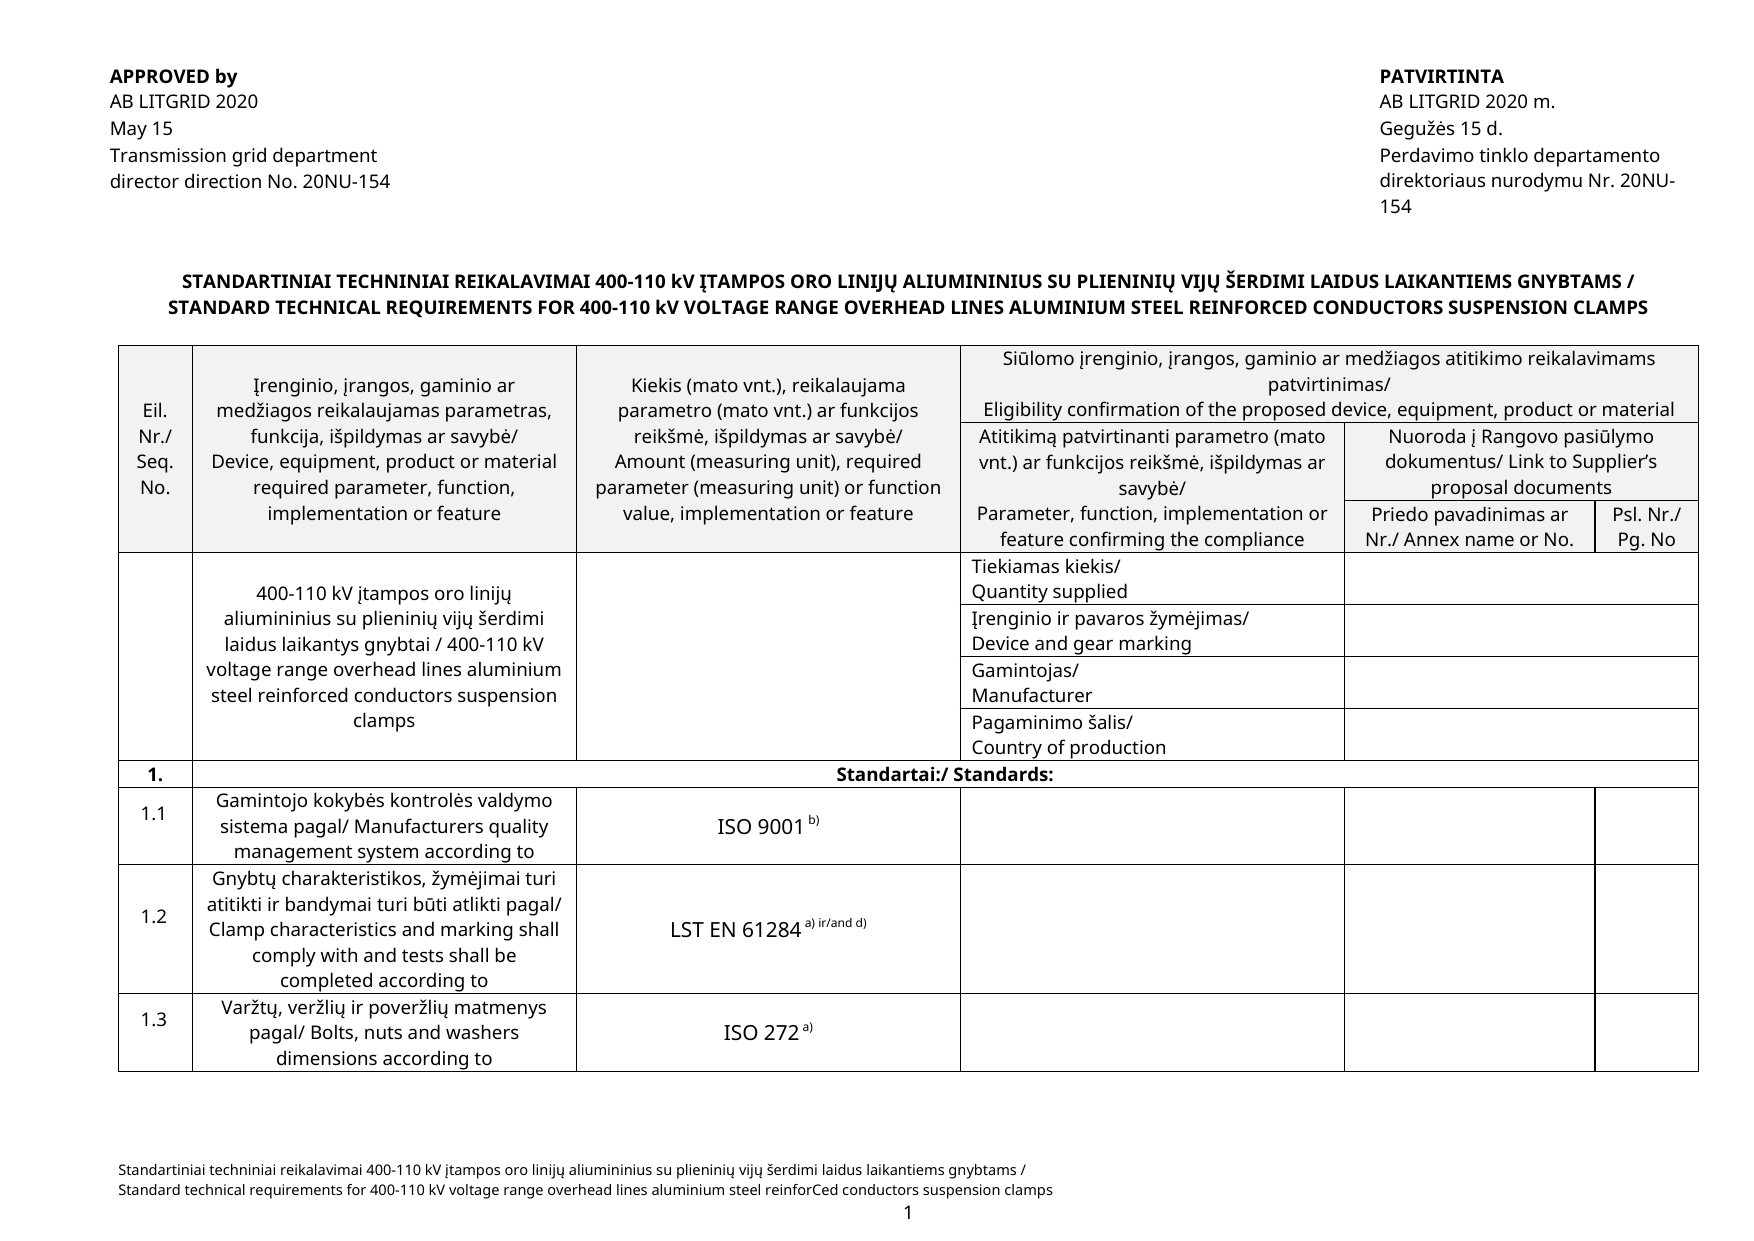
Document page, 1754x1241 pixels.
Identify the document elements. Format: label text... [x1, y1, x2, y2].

table_cell [1596, 865, 1698, 993]
table_cell AB LITGRID 2020 May 15 Transmission grid department director direction No. 20NU-154 [98, 89, 1368, 218]
table_cell Varžtų, veržlių ir poveržlių matmenys pagal/ Bolts, nuts and washers dimensions according to [193, 994, 576, 1071]
table_cell Įrenginio ir pavaros žymėjimas/ Device and gear marking [961, 605, 1344, 656]
table_cell ISO 9001 b) [577, 788, 960, 864]
table_cell [961, 788, 1344, 864]
table_header Siūlomo įrenginio, įrangos, gaminio ar medžiagos atitikimo reikalavimams patvirtinimas/ Eligibility confirmation of the proposed device, equipment, product or material [961, 346, 1698, 422]
table_cell [577, 553, 960, 760]
table_cell [1596, 994, 1698, 1071]
table_cell [1596, 788, 1698, 864]
table_cell [1345, 994, 1594, 1071]
table_cell [1345, 865, 1594, 993]
table_cell [119, 994, 192, 1071]
table_cell Atitikimą patvirtinanti parametro (mato vnt.) ar funkcijos reikšmė, išpildymas ar savybė/ Parameter, function, implementation or feature confirming the compliance [961, 423, 1344, 552]
text Standartiniai techniniai reikalavimai 400-110 kV įtampos oro linijų ALIUMININIUS SU PLIENINIŲ VIJŲ ŠERDIMI LAIDus LAiKANTIEmS gnybtams / [118, 218, 1698, 294]
table_cell Standartai:/ Standards: [193, 761, 1698, 787]
table_cell [1345, 709, 1698, 760]
table_cell Gamintojas/ Manufacturer [961, 657, 1344, 708]
table_cell [119, 865, 192, 993]
table_cell 400-110 kV įtampos oro linijų aliumininius su plieninių vijų šerdimi laidus laikantys gnybtai / 400-110 kV voltage range overhead lines aluminium steel reinforced conductors suspension clamps [193, 553, 576, 760]
table_cell Pagaminimo šalis/ Country of production [961, 709, 1344, 760]
table_cell AB LITGRID 2020 m. Gegužės 15 d. Perdavimo tinklo departamento direktoriaus nurodymu Nr. 20NU-154 [1368, 89, 1708, 218]
table_cell Nuoroda į Rangovo pasiūlymo dokumentus/ Link to Supplier’s proposal documents [1345, 423, 1698, 500]
table_cell [119, 788, 192, 864]
table_cell Gamintojo kokybės kontrolės valdymo sistema pagal/ Manufacturers quality management system according to [193, 788, 576, 864]
table_cell [1345, 605, 1698, 656]
table_cell [119, 553, 192, 760]
table_cell [1345, 788, 1594, 864]
table_header APPROVED by [98, 63, 1368, 88]
table_cell 1. [119, 761, 192, 787]
table_cell Psl. Nr./ Pg. No [1596, 501, 1698, 552]
table_cell [1345, 553, 1698, 604]
table_cell LST EN 61284 a) ir/and d) [577, 865, 960, 993]
table_cell [961, 994, 1344, 1071]
table_cell Gnybtų charakteristikos, žymėjimai turi atitikti ir bandymai turi būti atlikti pagal/ Clamp characteristics and marking shall comply with and tests shall be completed according to [193, 865, 576, 993]
table_header Įrenginio, įrangos, gaminio ar medžiagos reikalaujamas parametras, funkcija, išpildymas ar savybė/ Device, equipment, product or material required parameter, function, implementation or feature [193, 346, 576, 552]
table_cell [961, 865, 1344, 993]
table_header PATVIRTINTA [1368, 63, 1708, 88]
table_cell Priedo pavadinimas ar Nr./ Annex name or No. [1345, 501, 1594, 552]
table_header Eil. Nr./ Seq. No. [119, 346, 192, 552]
table_cell ISO 272 a) [577, 994, 960, 1071]
table_cell [1345, 657, 1698, 708]
table_header Kiekis (mato vnt.), reikalaujama parametro (mato vnt.) ar funkcijos reikšmė, išpildymas ar savybė/ Amount (measuring unit), required parameter (measuring unit) or function value, implementation or feature [577, 346, 960, 552]
text Standard technical requirements for 400-110 kV voltage RANGE overhead lines aluminium steel reinforCed conductors suspension clamps [118, 294, 1698, 319]
table_cell Tiekiamas kiekis/ Quantity supplied [961, 553, 1344, 604]
